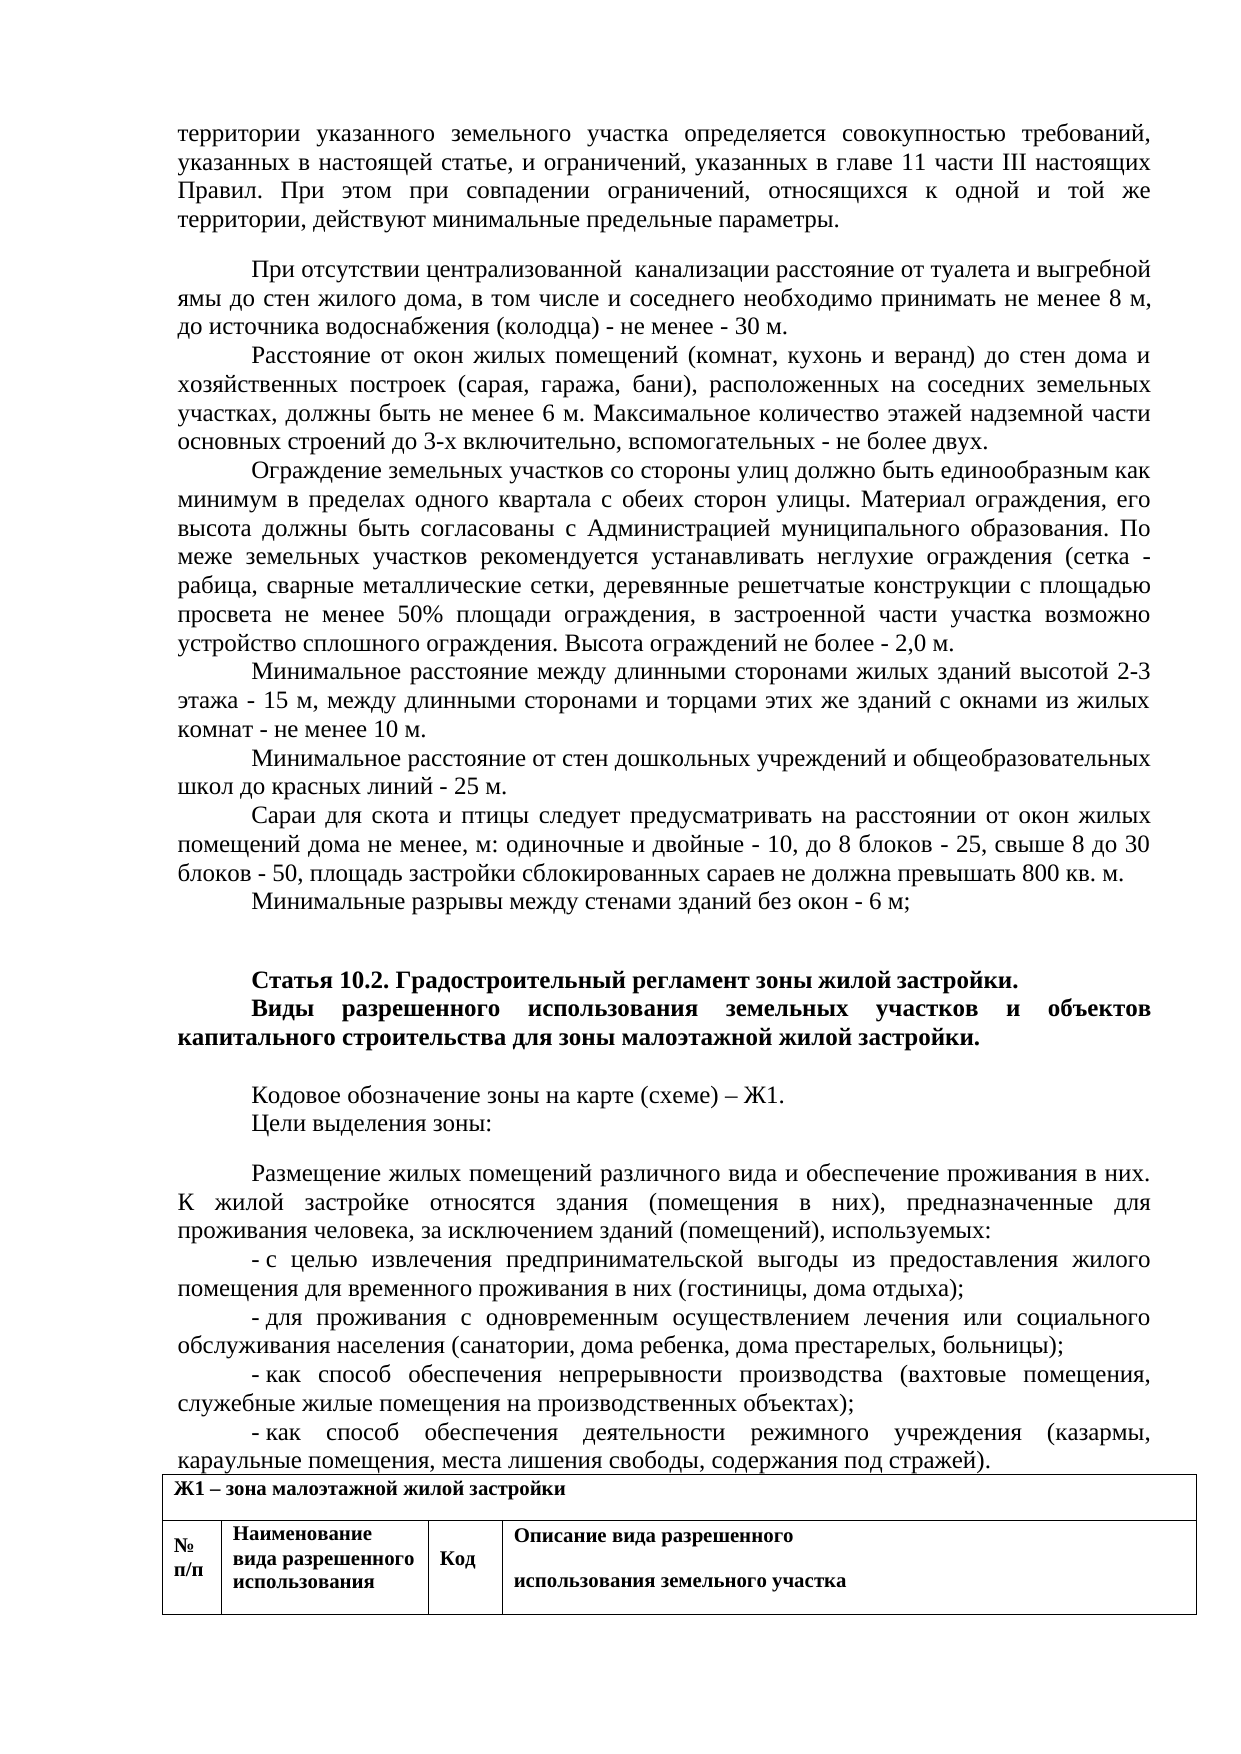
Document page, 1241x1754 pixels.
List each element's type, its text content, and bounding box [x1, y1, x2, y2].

text Минимальное расстояние между длинными сторонами жилых зданий высотой 2-3 этажа - 15 м, между длинными сторонами и торцами этих же зданий с окнами из жилых комнат - не менее 10 м. [177, 656, 1152, 743]
text Цели выделения зоны: [177, 1108, 1152, 1137]
text Минимальное расстояние от стен дошкольных учреждений и общеобразовательных школ до красных линий - 25 м. [177, 743, 1152, 800]
text Минимальные разрывы между стенами зданий без окон - 6 м; [177, 886, 1152, 915]
text При отсутствии централизованной канализации расстояние от туалета и выгребной ямы до стен жилого дома, в том числе и соседнего необходимо принимать не менее 8 м, до источника водоснабжения (колодца) - не менее - 30 м. [177, 254, 1152, 340]
list Статья 10.2. Градостроительный регламент зоны жилой застройки. [177, 965, 1152, 993]
text - для проживания с одновременным осуществлением лечения или социального обслуживания населения (санатории, дома ребенка, дома престарелых, больницы); [177, 1302, 1152, 1359]
text Сараи для скота и птицы следует предусматривать на расстоянии от окон жилых помещений дома не менее, м: одиночные и двойные - 10, до 8 блоков - 25, свыше 8 до 30 блоков - 50, площадь застройки сблокированных сараев не должна превышать 800 кв. м. [177, 800, 1152, 886]
table_header Ж1 – зона малоэтажной жилой застройки [163, 1475, 1196, 1520]
text Размещение жилых помещений различного вида и обеспечение проживания в них. К жилой застройке относятся здания (помещения в них), предназначенные для проживания человека, за исключением зданий (помещений), используемых: [177, 1158, 1152, 1244]
list Виды разрешенного использования земельных участков и объектов капитального строительства для зоны малоэтажной жилой застройки. [177, 993, 1152, 1051]
table_cell Код [429, 1521, 502, 1614]
table_cell № п/п [163, 1521, 221, 1614]
table_cell Описание вида разрешенного использования земельного участка [503, 1521, 1196, 1614]
text Ограждение земельных участков со стороны улиц должно быть единообразным как минимум в пределах одного квартала с обеих сторон улицы. Материал ограждения, его высота должны быть согласованы с Администрацией муниципального образования. По меже земельных участков рекомендуется устанавливать неглухие ограждения (сетка - рабица, сварные металлические сетки, деревянные решетчатые конструкции с площадью просвета не менее 50% площади ограждения, в застроенной части участка возможно устройство сплошного ограждения. Высота ограждений не более - 2,0 м. [177, 455, 1152, 656]
text Расстояние от окон жилых помещений (комнат, кухонь и веранд) до стен дома и хозяйственных построек (сарая, гаража, бани), расположенных на соседних земельных участках, должны быть не менее 6 м. Максимальное количество этажей надземной части основных строений до 3-х включительно, вспомогательных - не более двух. [177, 340, 1152, 455]
text - как способ обеспечения непрерывности производства (вахтовые помещения, служебные жилые помещения на производственных объектах); [177, 1359, 1152, 1417]
text - как способ обеспечения деятельности режимного учреждения (казармы, караульные помещения, места лишения свободы, содержания под стражей). [177, 1417, 1152, 1474]
text - с целью извлечения предпринимательской выгоды из предоставления жилого помещения для временного проживания в них (гостиницы, дома отдыха); [177, 1244, 1152, 1302]
table_cell Наименование вида разрешенного использования [222, 1521, 428, 1614]
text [177, 118, 1152, 233]
list Кодовое обозначение зоны на карте (схеме) – Ж1. [177, 1080, 1152, 1108]
